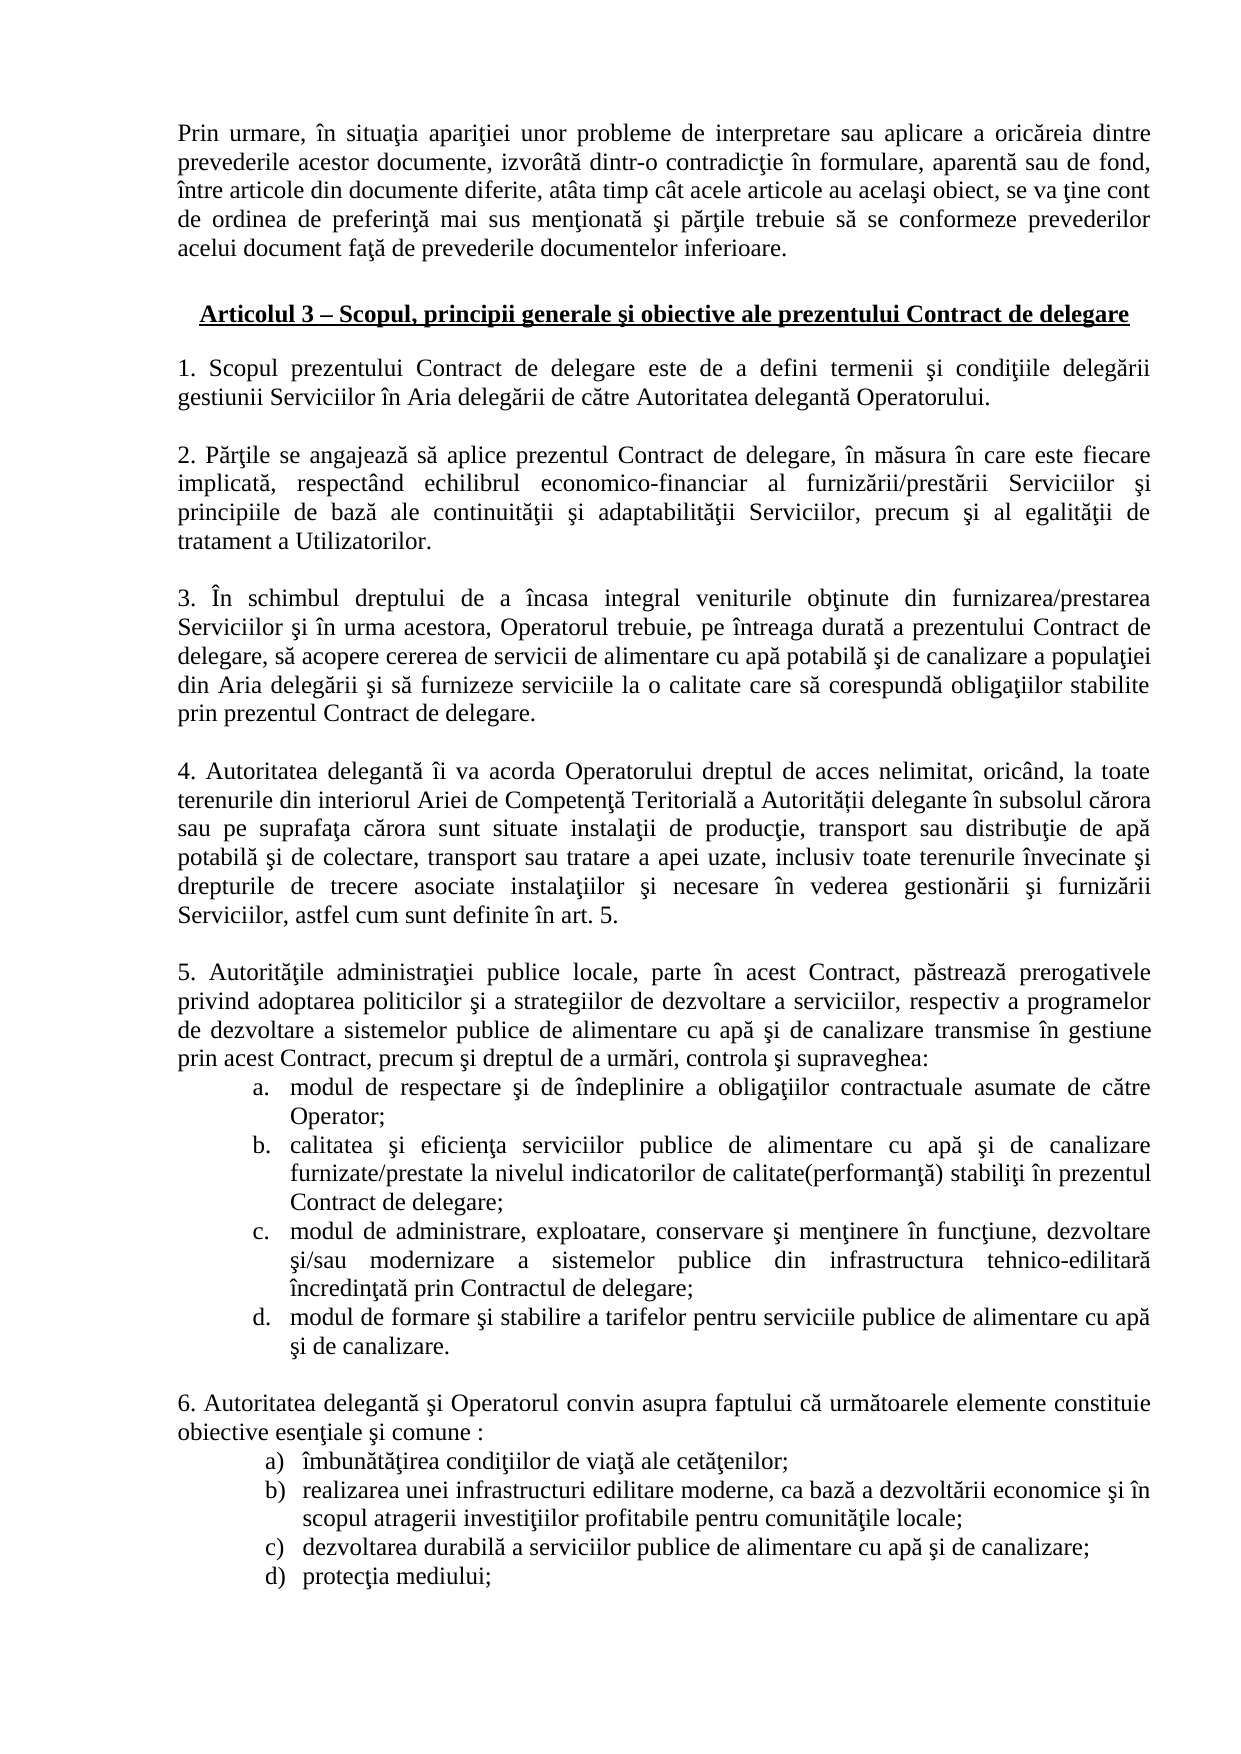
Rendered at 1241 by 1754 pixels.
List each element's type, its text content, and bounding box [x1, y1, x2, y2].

list dezvoltarea durabilă a serviciilor publice de alimentare cu apă şi de canalizare; [265, 1532, 1152, 1561]
text 4. Autoritatea delegantă îi va acorda Operatorului dreptul de acces nelimitat, oricând, la toate terenurile din interiorul Ariei de Competenţă Teritorială a Autorității delegante în subsolul cărora sau pe suprafaţa cărora sunt situate instalaţii de producţie, transport sau distribuţie de apă potabilă şi de colectare, transport sau tratare a apei uzate, inclusiv toate terenurile învecinate şi drepturile de trecere asociate instalaţiilor şi necesare în vederea gestionării şi furnizării Serviciilor, astfel cum sunt definite în art. 5. [177, 756, 1152, 928]
list calitatea şi eficienţa serviciilor publice de alimentare cu apă şi de canalizare furnizate/prestate la nivelul indicatorilor de calitate(performanţă) stabiliţi în prezentul Contract de delegare; [252, 1130, 1152, 1216]
text 5. Autorităţile administraţiei publice locale, parte în acest Contract, păstrează prerogativele privind adoptarea politicilor şi a strategiilor de dezvoltare a serviciilor, respectiv a programelor de dezvoltare a sistemelor publice de alimentare cu apă şi de canalizare transmise în gestiune prin acest Contract, precum şi dreptul de a urmări, controla şi supraveghea: [177, 957, 1152, 1072]
list modul de administrare, exploatare, conservare şi menţinere în funcţiune, dezvoltare şi/sau modernizare a sistemelor publice din infrastructura tehnico-edilitară încredinţată prin Contractul de delegare; [252, 1216, 1152, 1302]
text 1. Scopul prezentului Contract de delegare este de a defini termenii şi condiţiile delegării gestiunii Serviciilor în Aria delegării de către Autoritatea delegantă Operatorului. [177, 353, 1152, 411]
text 3. În schimbul dreptului de a încasa integral veniturile obţinute din furnizarea/prestarea Serviciilor şi în urma acestora, Operatorul trebuie, pe întreaga durată a prezentului Contract de delegare, să acopere cererea de servicii de alimentare cu apă potabilă şi de canalizare a populaţiei din Aria delegării şi să furnizeze serviciile la o calitate care să corespundă obligaţiilor stabilite prin prezentul Contract de delegare. [177, 583, 1152, 727]
text 6. Autoritatea delegantă şi Operatorul convin asupra faptului că următoarele elemente constituie obiective esenţiale şi comune : [177, 1388, 1152, 1446]
list realizarea unei infrastructuri edilitare moderne, ca bază a dezvoltării economice şi în scopul atragerii investiţiilor profitabile pentru comunităţile locale; [265, 1475, 1152, 1532]
subtitle Articolul 3 – Scopul, principii generale şi obiective ale prezentului Contract de delegare [177, 299, 1152, 328]
list modul de formare şi stabilire a tarifelor pentru serviciile publice de alimentare cu apă şi de canalizare. [252, 1302, 1152, 1360]
list protecţia mediului; [265, 1561, 1152, 1590]
text Prin urmare, în situaţia apariţiei unor probleme de interpretare sau aplicare a oricăreia dintre prevederile acestor documente, izvorâtă dintr-o contradicţie în formulare, aparentă sau de fond, între articole din documente diferite, atâta timp cât acele articole au acelaşi obiect, se va ţine cont de ordinea de preferinţă mai sus menţionată şi părţile trebuie să se conformeze prevederilor acelui document faţă de prevederile documentelor inferioare. [177, 118, 1152, 262]
list îmbunătăţirea condiţiilor de viaţă ale cetăţenilor; [265, 1446, 1152, 1475]
list modul de respectare şi de îndeplinire a obligaţiilor contractuale asumate de către Operator; [252, 1072, 1152, 1130]
text 2. Părţile se angajează să aplice prezentul Contract de delegare, în măsura în care este fiecare implicată, respectând echilibrul economico-financiar al furnizării/prestării Serviciilor şi principiile de bază ale continuităţii şi adaptabilităţii Serviciilor, precum şi al egalităţii de tratament a Utilizatorilor. [177, 440, 1152, 555]
